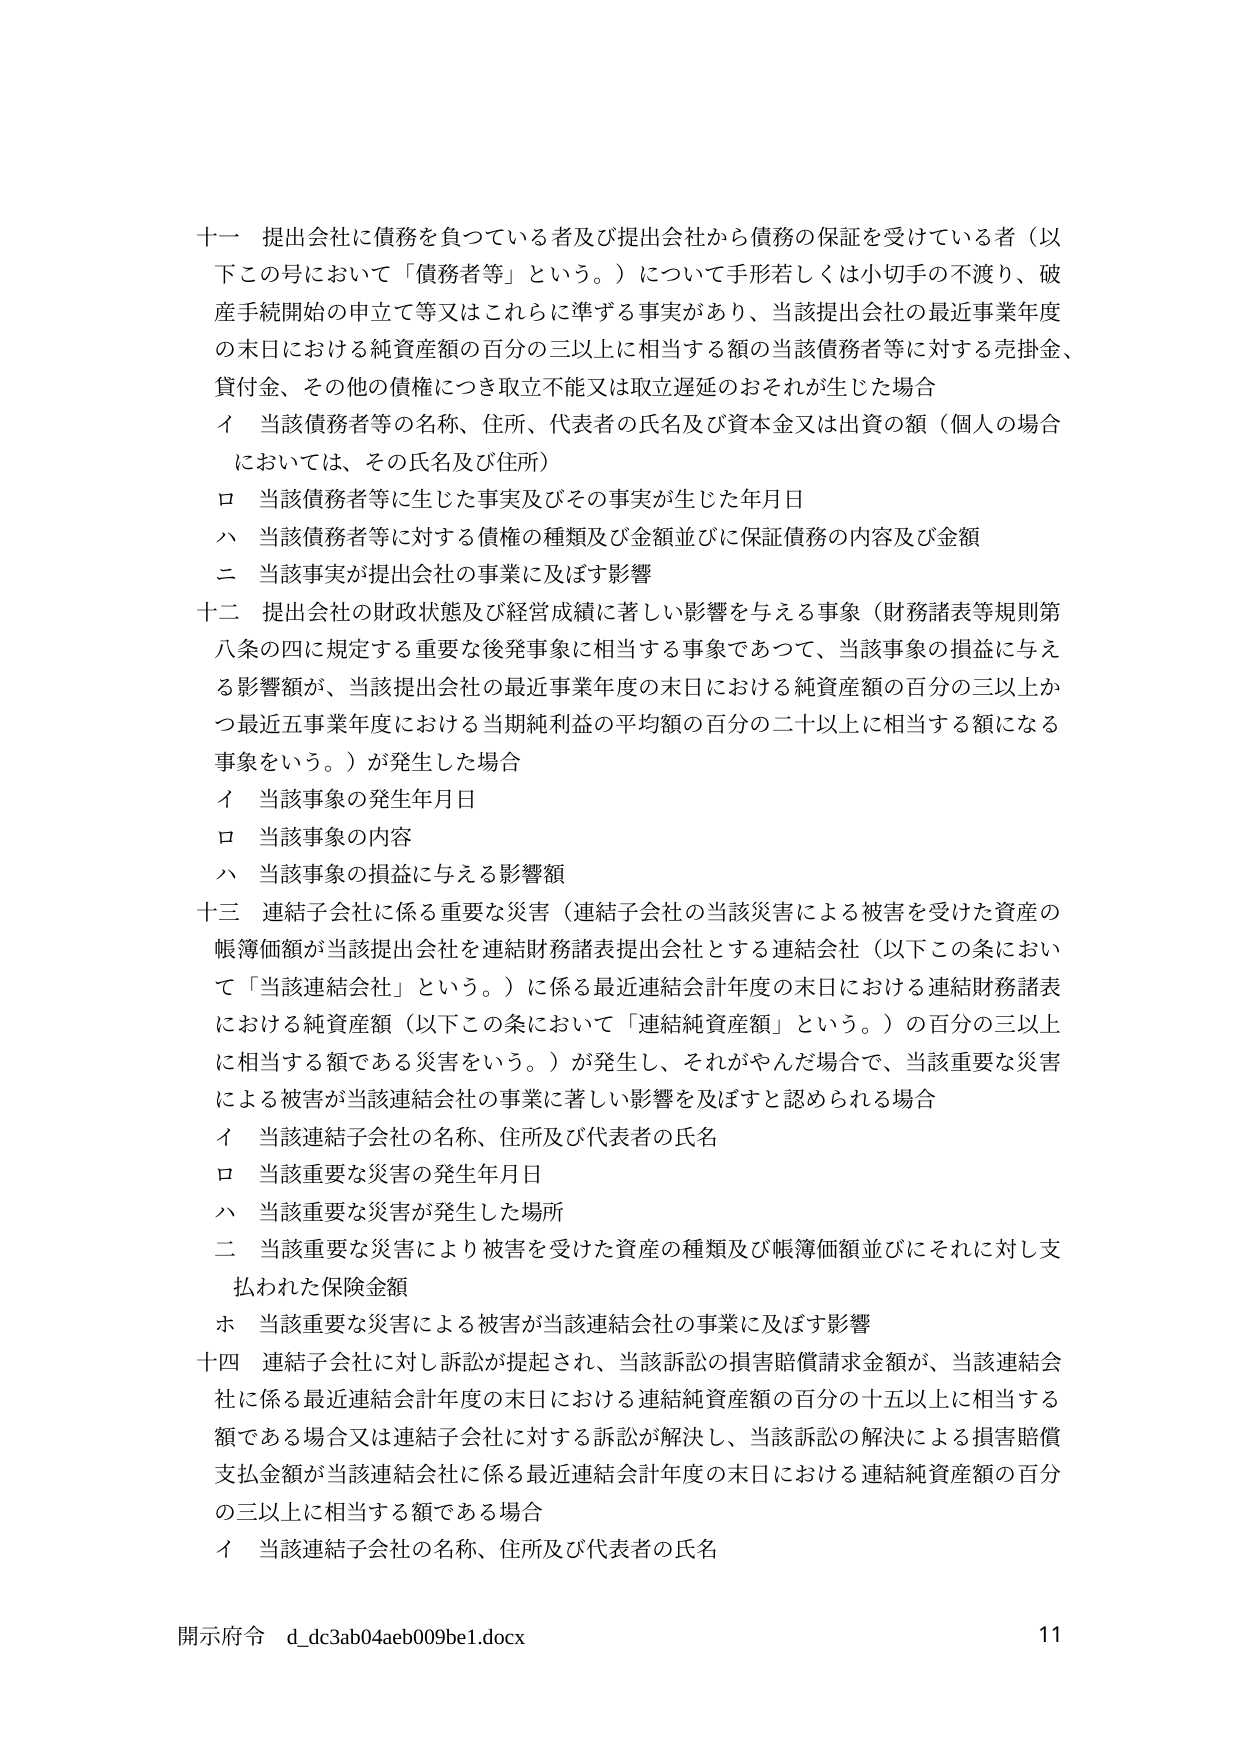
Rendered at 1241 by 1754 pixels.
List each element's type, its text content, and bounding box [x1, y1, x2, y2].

text 十三 連結子会社に係る重要な災害（連結子会社の当該災害による被害を受けた資産の帳簿価額が当該提出会社を連結財務諸表提出会社とする連結会社（以下この条において「当該連結会社」という。）に係る最近連結会計年度の末日における連結財務諸表における純資産額（以下この条において「連結純資産額」という。）の百分の三以上に相当する額である災害をいう。）が発生し、それがやんだ場合で、当該重要な災害による被害が当該連結会社の事業に著しい影響を及ぼすと認められる場合 [196, 892, 1063, 1117]
text 十二 提出会社の財政状態及び経営成績に著しい影響を与える事象（財務諸表等規則第八条の四に規定する重要な後発事象に相当する事象であつて、当該事象の損益に与える影響額が、当該提出会社の最近事業年度の末日における純資産額の百分の三以上かつ最近五事業年度における当期純利益の平均額の百分の二十以上に相当する額になる事象をいう。）が発生した場合 [196, 592, 1063, 779]
text 十四 連結子会社に対し訴訟が提起され、当該訴訟の損害賠償請求金額が、当該連結会社に係る最近連結会計年度の末日における連結純資産額の百分の十五以上に相当する額である場合又は連結子会社に対する訴訟が解決し、当該訴訟の解決による損害賠償支払金額が当該連結会社に係る最近連結会計年度の末日における連結純資産額の百分の三以上に相当する額である場合 [196, 1342, 1063, 1529]
text ロ 当該重要な災害の発生年月日 [214, 1154, 1063, 1192]
text ロ 当該事象の内容 [215, 817, 1063, 854]
text ホ 当該重要な災害による被害が当該連結会社の事業に及ぼす影響 [214, 1304, 1063, 1342]
text ロ 当該債務者等に生じた事実及びその事実が生じた年月日 [215, 479, 1063, 517]
text 十一 提出会社に債務を負つている者及び提出会社から債務の保証を受けている者（以下この号において「債務者等」という。）について手形若しくは小切手の不渡り、破産手続開始の申立て等又はこれらに準ずる事実があり、当該提出会社の最近事業年度の末日における純資産額の百分の三以上に相当する額の当該債務者等に対する売掛金、貸付金、その他の債権につき取立不能又は取立遅延のおそれが生じた場合 [196, 217, 1063, 404]
text イ 当該事象の発生年月日 [215, 779, 1063, 817]
text ハ 当該重要な災害が発生した場所 [214, 1192, 1063, 1229]
text 二 当該重要な災害により被害を受けた資産の種類及び帳簿価額並びにそれに対し支払われた保険金額 [214, 1229, 1063, 1304]
text ニ 当該事実が提出会社の事業に及ぼす影響 [215, 554, 1063, 592]
text イ 当該連結子会社の名称、住所及び代表者の氏名 [214, 1117, 1063, 1154]
text ハ 当該事象の損益に与える影響額 [215, 854, 1063, 892]
text ハ 当該債務者等に対する債権の種類及び金額並びに保証債務の内容及び金額 [215, 517, 1063, 554]
text イ 当該債務者等の名称、住所、代表者の氏名及び資本金又は出資の額（個人の場合においては、その氏名及び住所） [215, 404, 1063, 479]
text イ 当該連結子会社の名称、住所及び代表者の氏名 [214, 1529, 1063, 1567]
